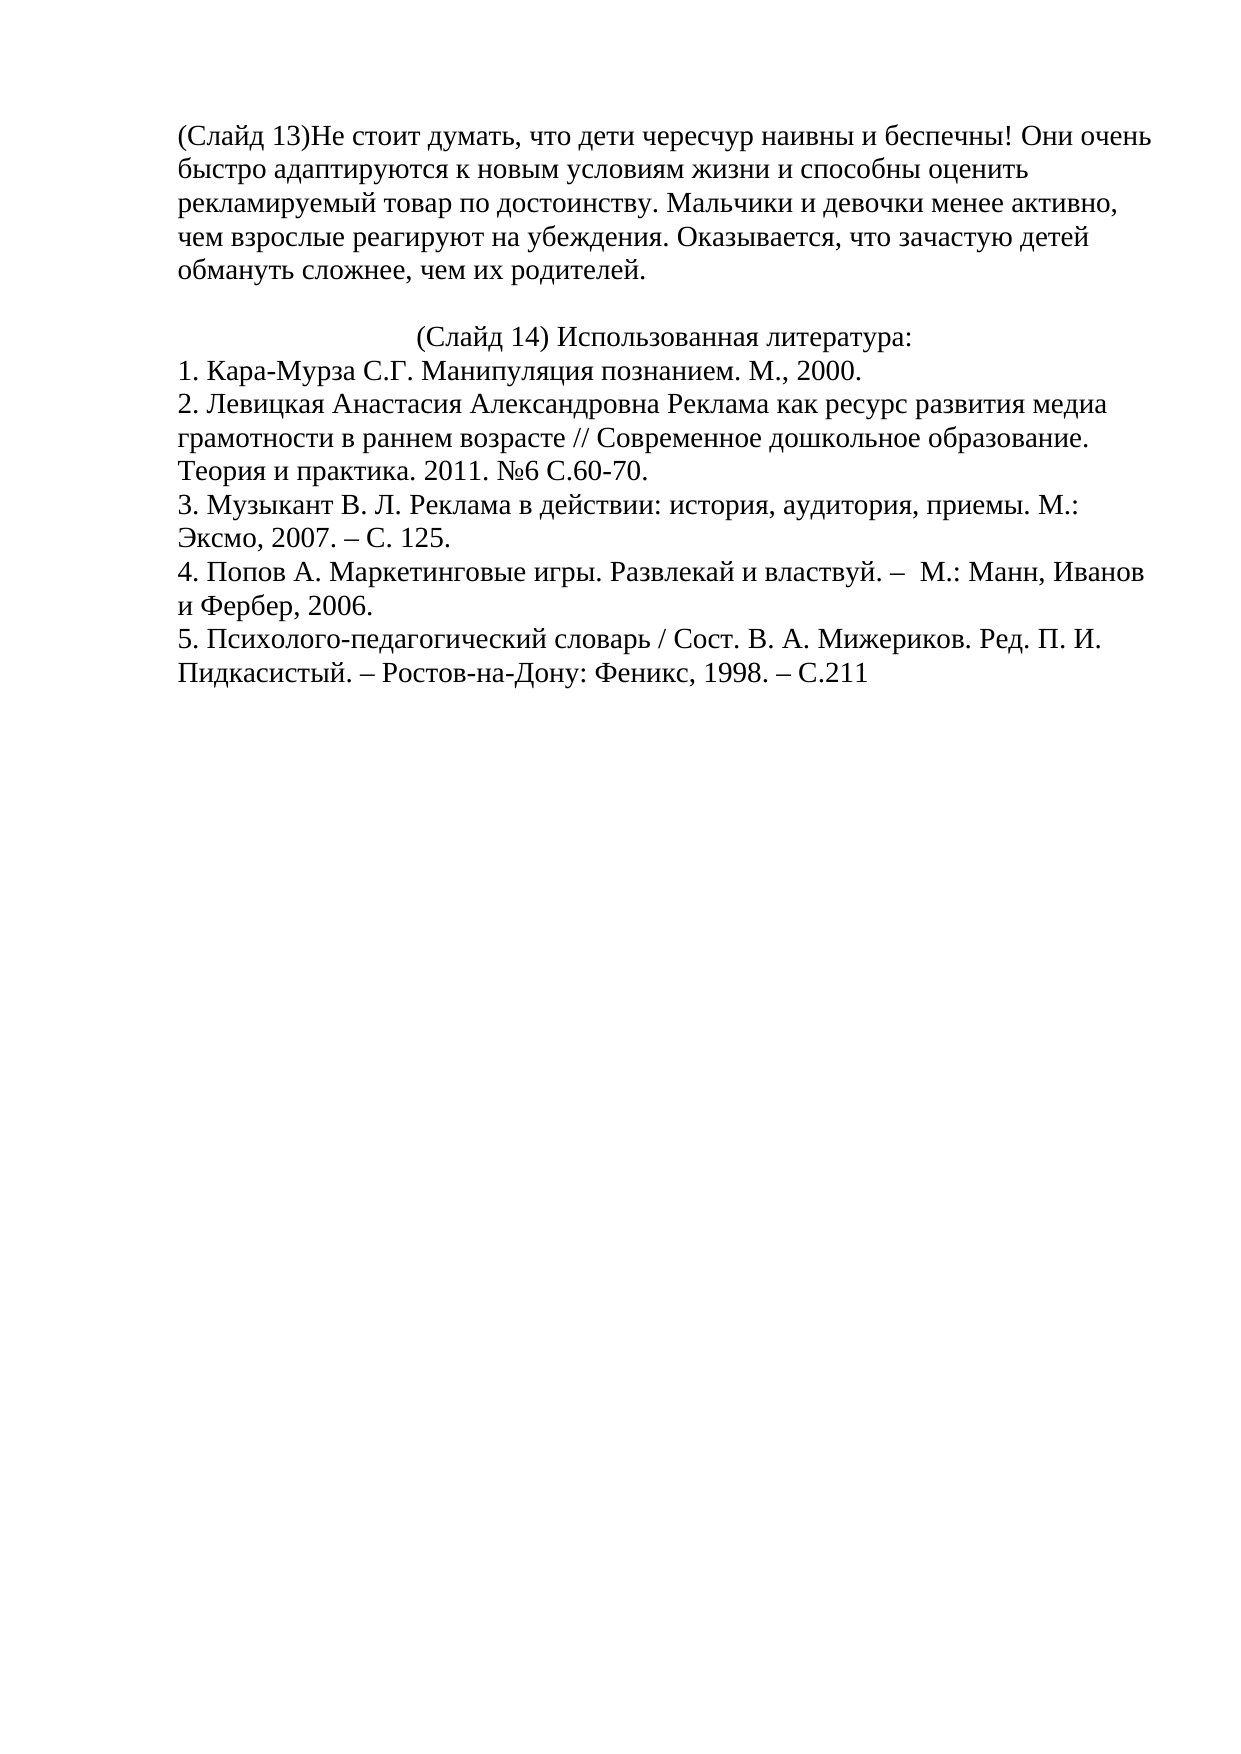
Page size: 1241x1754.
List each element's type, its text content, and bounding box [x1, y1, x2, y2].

text (Слайд 14) Использованная литература: [177, 319, 1152, 353]
text 5. Психолого-педагогический словарь / Сост. В. А. Мижериков. Ред. П. И. Пидкасистый. – Ростов-на-Дону: Феникс, 1998. – C.211 [177, 621, 1152, 688]
text 4. Попов А. Маркетинговые игры. Развлекай и властвуй. – М.: Манн, Иванов и Фербер, 2006. [177, 554, 1152, 621]
text 3. Музыкант В. Л. Реклама в действии: история, аудитория, приемы. М.: Эксмо, 2007. – C. 125. [177, 487, 1152, 554]
text 1. Кара-Мурза С.Г. Манипуляция познанием. М., 2000. [177, 353, 1152, 386]
text (Слайд 13)Не стоит думать, что дети чересчур наивны и беспечны! Они очень быстро адаптируются к новым условиям жизни и способны оценить рекламируемый товар по достоинству. Мальчики и девочки менее активно, чем взрослые реагируют на убеждения. Оказывается, что зачастую детей обмануть сложнее, чем их родителей. [177, 118, 1152, 286]
text 2. Левицкая Анастасия Александровна Реклама как ресурс развития медиа грамотности в раннем возрасте // Современное дошкольное образование. Теория и практика. 2011. №6 С.60-70. [177, 386, 1152, 487]
